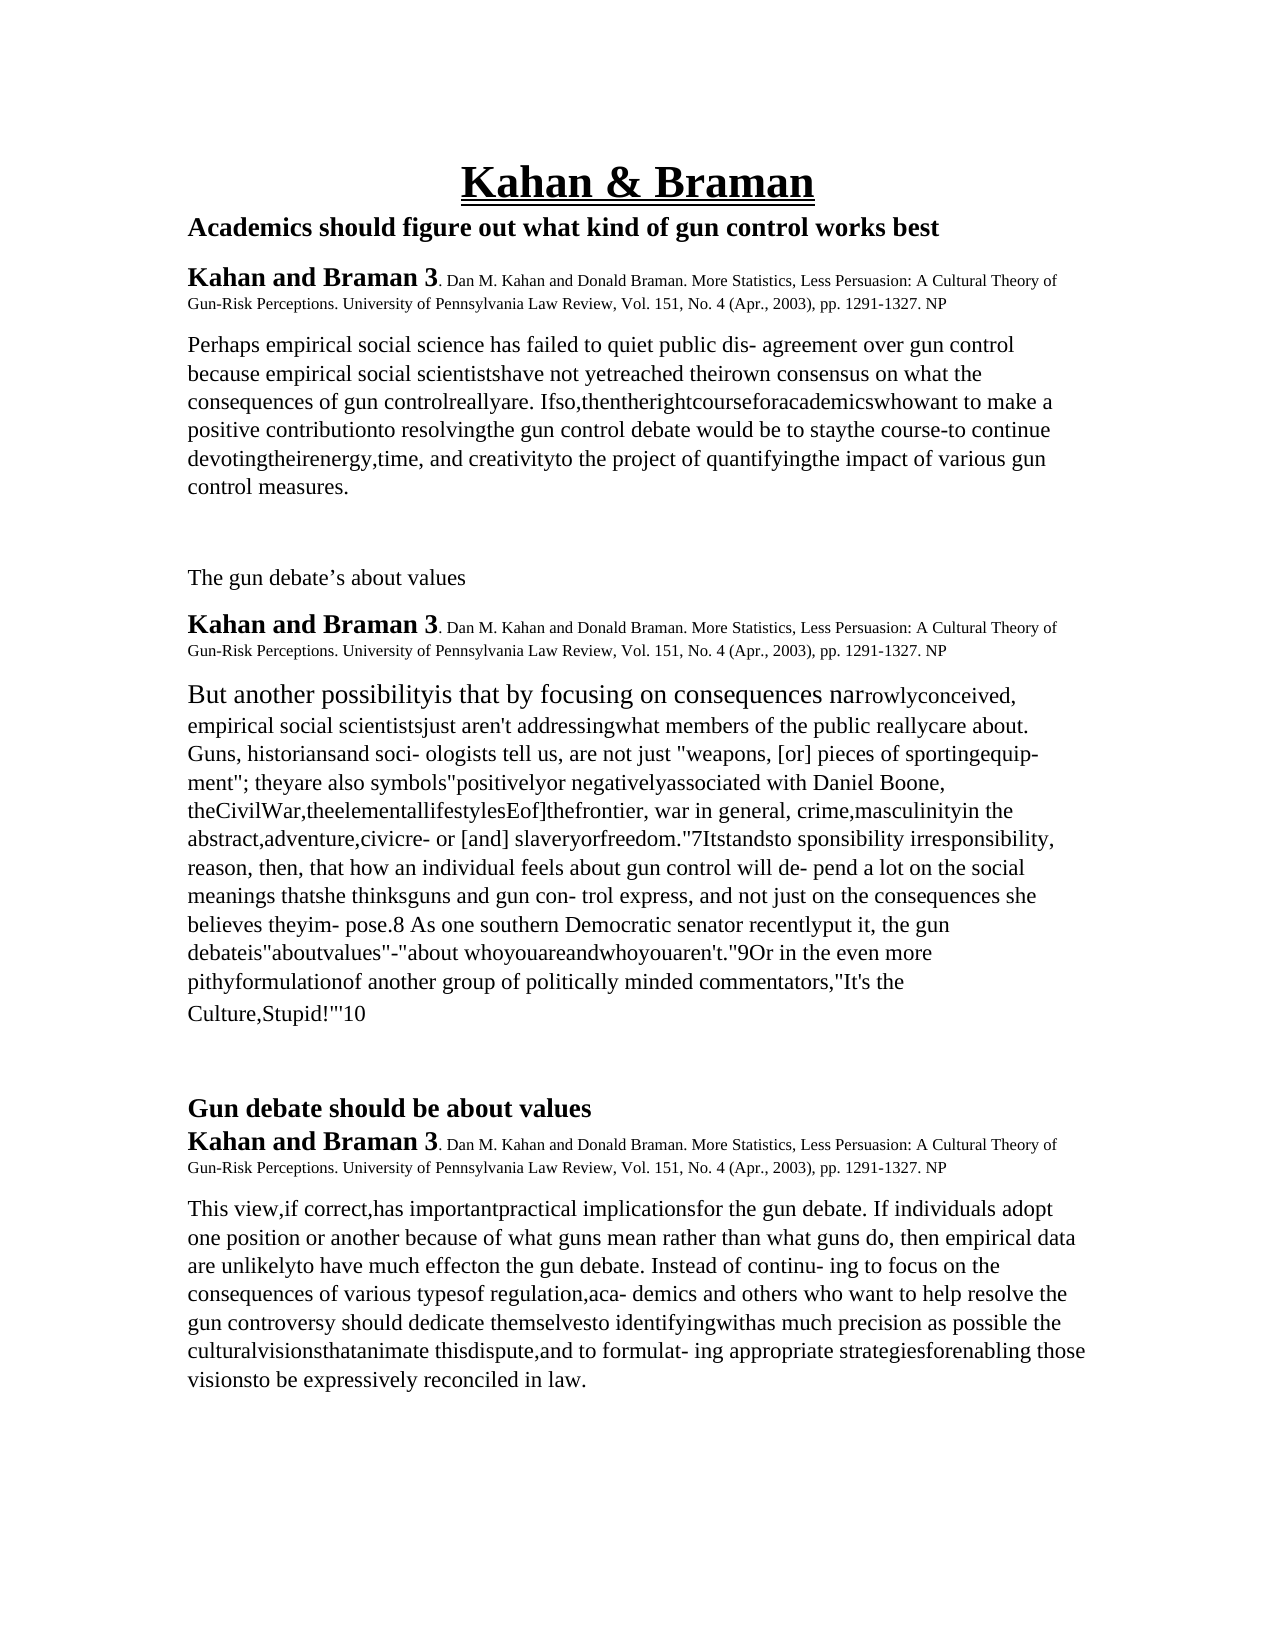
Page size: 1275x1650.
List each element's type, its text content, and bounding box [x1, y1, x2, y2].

text Perhaps empirical social science has failed to quiet public dis- agreement over gun control because empirical social scientistshave not yetreached theirown consensus on what the consequences of gun controlreallyare. Ifso,thentherightcourseforacademicswhowant to make a positive contributionto resolvingthe gun control debate would be to staythe course-to continue devotingtheirenergy,time, and creativityto the project of quantifyingthe impact of various gun control measures. [187, 331, 1087, 500]
text But another possibilityis that by focusing on consequences narrowlyconceived, empirical social scientistsjust aren't addressingwhat members of the public reallycare about. Guns, historiansand soci- ologists tell us, are not just "weapons, [or] pieces of sportingequip- ment"; theyare also symbols"positivelyor negativelyassociated with Daniel Boone, theCivilWar,theelementallifestylesEof]thefrontier, war in general, crime,masculinityin the abstract,adventure,civicre- or [and] slaveryorfreedom."7Itstandsto sponsibility irresponsibility, reason, then, that how an individual feels about gun control will de- pend a lot on the social meanings thatshe thinksguns and gun con- trol express, and not just on the consequences she believes theyim- pose.8 As one southern Democratic senator recentlyput it, the gun debateis"aboutvalues"-"about whoyouareandwhoyouaren't."9Or in the even more pithyformulationof another group of politically minded commentators,"It's the Culture,Stupid!"'10 [187, 678, 1087, 1028]
subtitle Kahan & Braman [187, 154, 1087, 207]
text Academics should figure out what kind of gun control works best [187, 211, 1087, 242]
text The gun debate’s about values [187, 563, 1087, 590]
subtitle Gun debate should be about values [187, 1092, 1087, 1123]
text This view,if correct,has importantpractical implicationsfor the gun debate. If individuals adopt one position or another because of what guns mean rather than what guns do, then empirical data are unlikelyto have much effecton the gun debate. Instead of continu- ing to focus on the consequences of various typesof regulation,aca- demics and others who want to help resolve the gun controversy should dedicate themselvesto identifyingwithas much precision as possible the culturalvisionsthatanimate thisdispute,and to formulat- ing appropriate strategiesforenabling those visionsto be expressively reconciled in law. [187, 1195, 1087, 1392]
